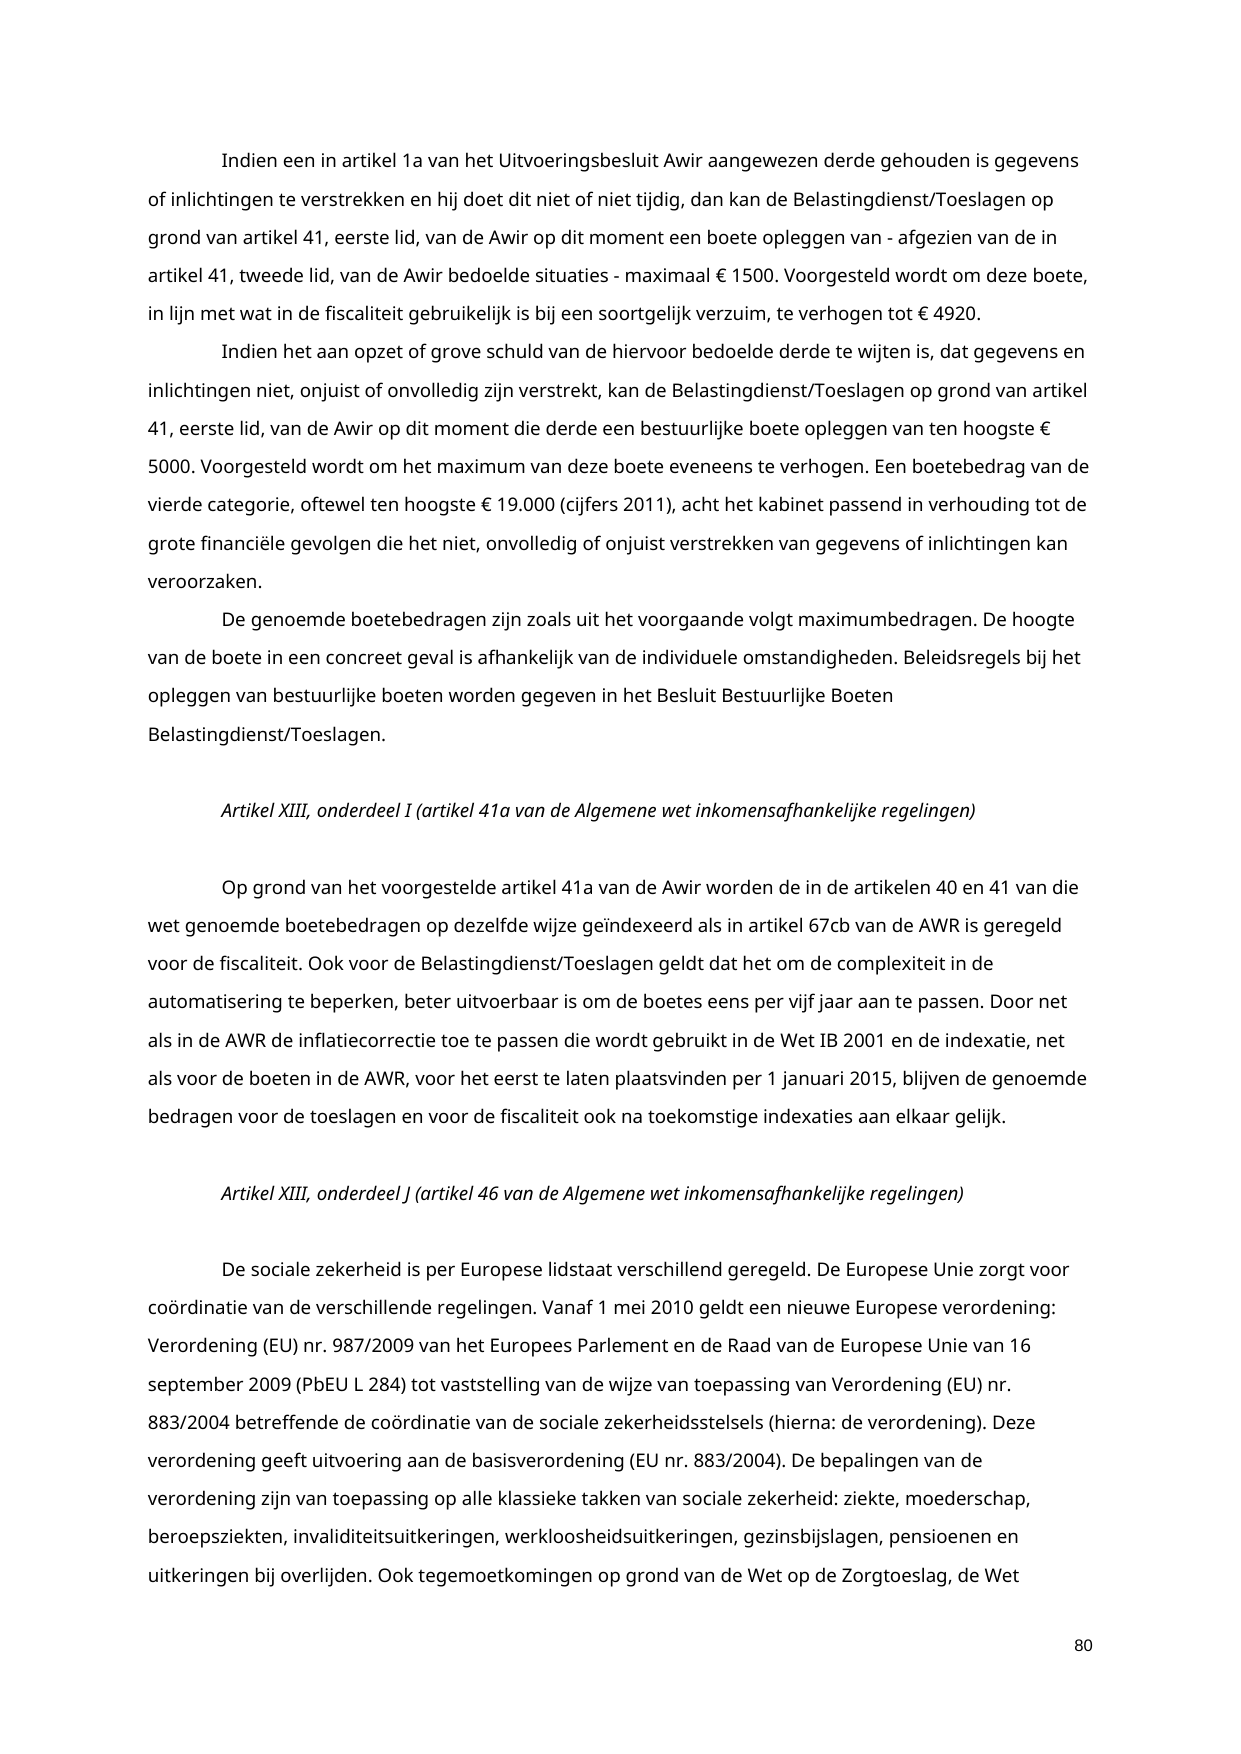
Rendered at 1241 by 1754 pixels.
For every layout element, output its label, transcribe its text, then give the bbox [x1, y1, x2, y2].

text Artikel XIII, onderdeel J (artikel 46 van de Algemene wet inkomensafhankelijke regelingen) [148, 1180, 1093, 1205]
text Op grond van het voorgestelde artikel 41a van de Awir worden de in de artikelen 40 en 41 van die wet genoemde boetebedragen op dezelfde wijze geïndexeerd als in artikel 67cb van de AWR is geregeld voor de fiscaliteit. Ook voor de Belastingdienst/Toeslagen geldt dat het om de complexiteit in de automatisering te beperken, beter uitvoerbaar is om de boetes eens per vijf jaar aan te passen. Door net als in de AWR de inflatiecorrectie toe te passen die wordt gebruikt in de Wet IB 2001 en de indexatie, net als voor de boeten in de AWR, voor het eerst te laten plaatsvinden per 1 januari 2015, blijven de genoemde bedragen voor de toeslagen en voor de fiscaliteit ook na toekomstige indexaties aan elkaar gelijk. [148, 874, 1093, 1129]
text Artikel XIII, onderdeel I (artikel 41a van de Algemene wet inkomensafhankelijke regelingen) [148, 797, 1093, 823]
text Indien een in artikel 1a van het Uitvoeringsbesluit Awir aangewezen derde gehouden is gegevens of inlichtingen te verstrekken en hij doet dit niet of niet tijdig, dan kan de Belastingdienst/Toeslagen op grond van artikel 41, eerste lid, van de Awir op dit moment een boete opleggen van - afgezien van de in artikel 41, tweede lid, van de Awir bedoelde situaties - maximaal € 1500. Voorgesteld wordt om deze boete, in lijn met wat in de fiscaliteit gebruikelijk is bij een soortgelijk verzuim, te verhogen tot € 4920. [148, 148, 1093, 326]
text Indien het aan opzet of grove schuld van de hiervoor bedoelde derde te wijten is, dat gegevens en inlichtingen niet, onjuist of onvolledig zijn verstrekt, kan de Belastingdienst/Toeslagen op grond van artikel 41, eerste lid, van de Awir op dit moment die derde een bestuurlijke boete opleggen van ten hoogste € 5000. Voorgesteld wordt om het maximum van deze boete eveneens te verhogen. Een boetebedrag van de vierde categorie, oftewel ten hoogste € 19.000 (cijfers 2011), acht het kabinet passend in verhouding tot de grote financiële gevolgen die het niet, onvolledig of onjuist verstrekken van gegevens of inlichtingen kan veroorzaken. [148, 339, 1093, 594]
text De genoemde boetebedragen zijn zoals uit het voorgaande volgt maximumbedragen. De hoogte van de boete in een concreet geval is afhankelijk van de individuele omstandigheden. Beleidsregels bij het opleggen van bestuurlijke boeten worden gegeven in het Besluit Bestuurlijke Boeten Belastingdienst/Toeslagen. [148, 606, 1093, 747]
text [148, 1256, 1093, 1588]
